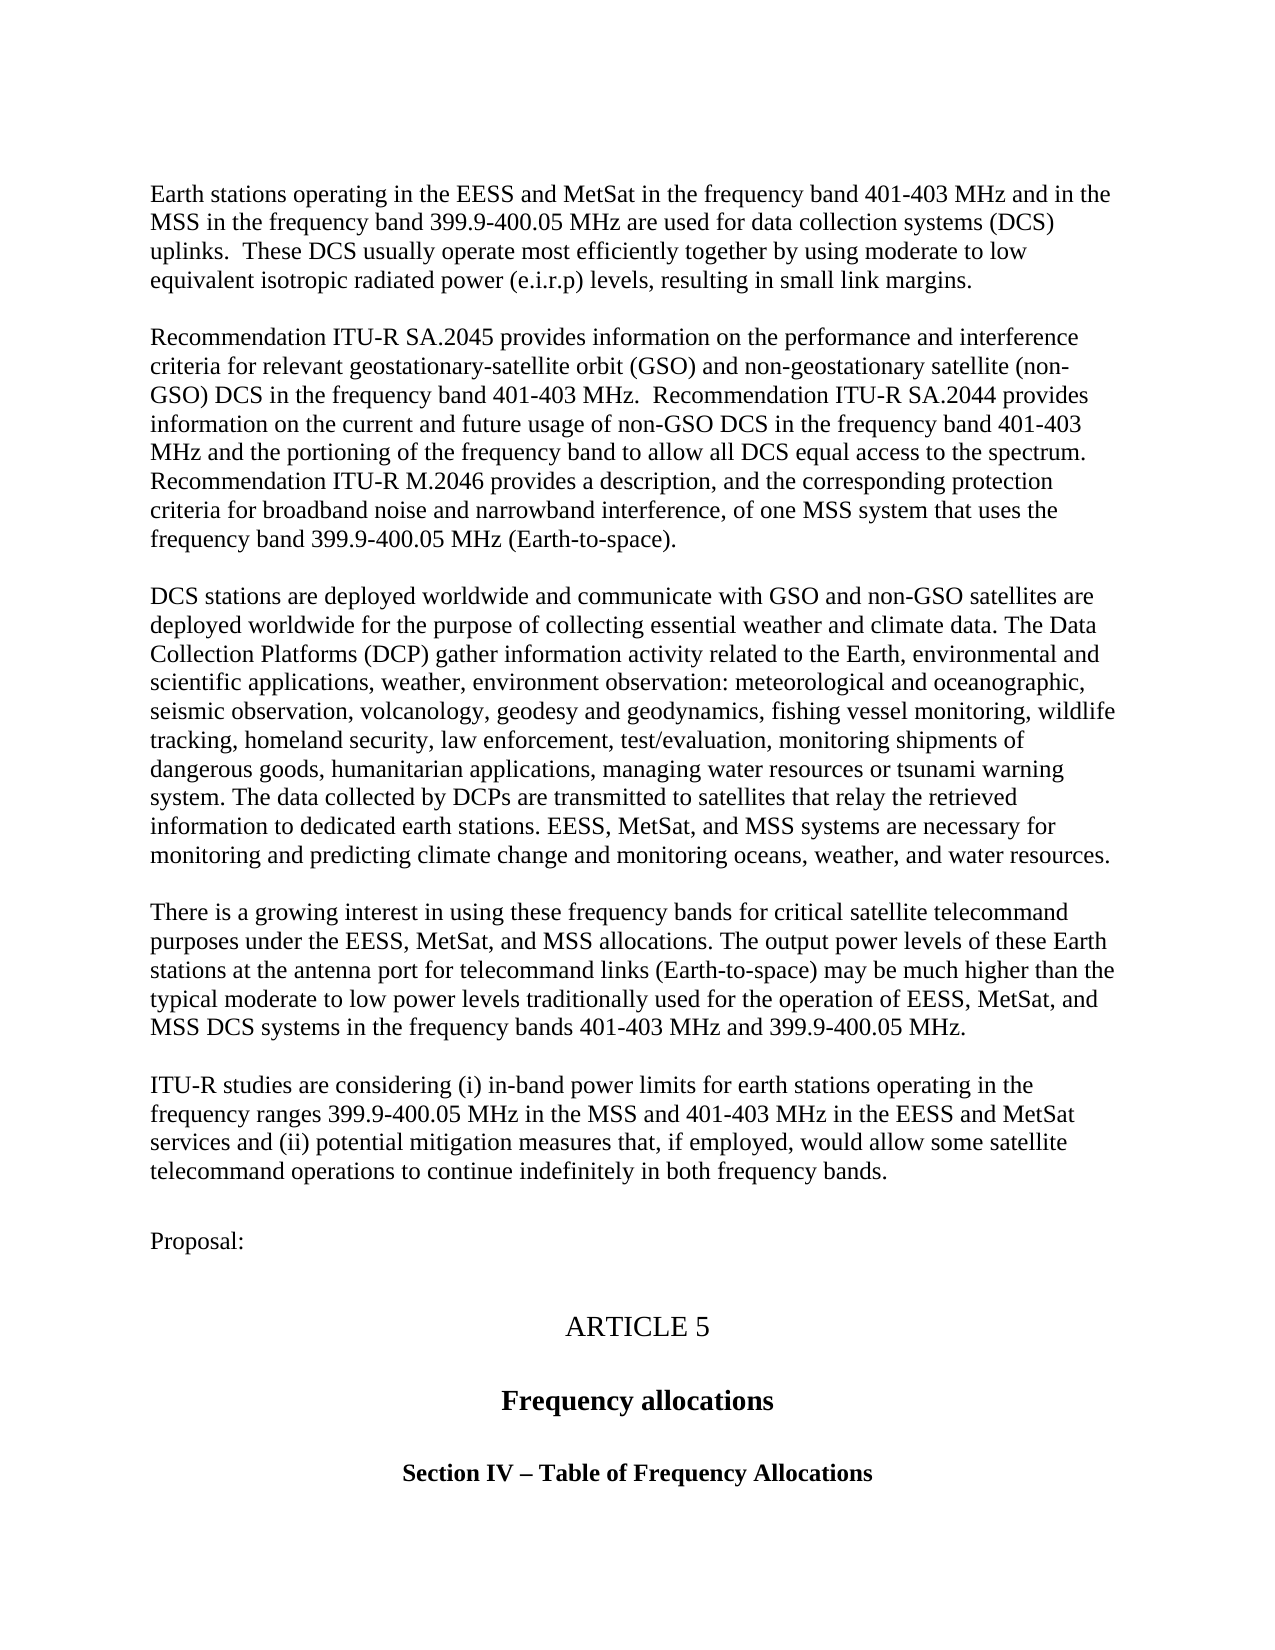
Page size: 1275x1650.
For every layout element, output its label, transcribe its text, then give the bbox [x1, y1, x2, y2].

text ITU-R studies are considering (i) in-band power limits for earth stations operating in the frequency ranges 399.9-400.05 MHz in the MSS and 401-403 MHz in the EESS and MetSat services and (ii) potential mitigation measures that, if employed, would allow some satellite telecommand operations to continue indefinitely in both frequency bands. [150, 1070, 1125, 1185]
text There is a growing interest in using these frequency bands for critical satellite telecommand purposes under the EESS, MetSat, and MSS allocations. The output power levels of these Earth stations at the antenna port for telecommand links (Earth-to-space) may be much higher than the typical moderate to low power levels traditionally used for the operation of EESS, MetSat, and MSS DCS systems in the frequency bands 401-403 MHz and 399.9-400.05 MHz. [150, 897, 1125, 1041]
text Section IV – Table of Frequency Allocations [150, 1458, 1125, 1487]
text DCS stations are deployed worldwide and communicate with GSO and non-GSO satellites are deployed worldwide for the purpose of collecting essential weather and climate data. The Data Collection Platforms (DCP) gather information activity related to the Earth, environmental and scientific applications, weather, environment observation: meteorological and oceanographic, seismic observation, volcanology, geodesy and geodynamics, fishing vessel monitoring, wildlife tracking, homeland security, law enforcement, test/evaluation, monitoring shipments of dangerous goods, humanitarian applications, managing water resources or tsunami warning system. The data collected by DCPs are transmitted to satellites that relay the retrieved information to dedicated earth stations. EESS, MetSat, and MSS systems are necessary for monitoring and predicting climate change and monitoring oceans, weather, and water resources. [150, 581, 1125, 869]
text ARTICLE 5 [150, 1309, 1125, 1342]
text Recommendation ITU-R SA.2045 provides information on the performance and interference criteria for relevant geostationary-satellite orbit (GSO) and non-geostationary satellite (non-GSO) DCS in the frequency band 401-403 MHz. Recommendation ITU-R SA.2044 provides information on the current and future usage of non-GSO DCS in the frequency band 401-403 MHz and the portioning of the frequency band to allow all DCS equal access to the spectrum. Recommendation ITU-R M.2046 provides a description, and the corresponding protection criteria for broadband noise and narrowband interference, of one MSS system that uses the frequency band 399.9-400.05 MHz (Earth-to-space). [150, 322, 1125, 552]
text Proposal: [150, 1226, 1125, 1255]
text Earth stations operating in the EESS and MetSat in the frequency band 401-403 MHz and in the MSS in the frequency band 399.9-400.05 MHz are used for data collection systems (DCS) uplinks. These DCS usually operate most efficiently together by using moderate to low equivalent isotropic radiated power (e.i.r.p) levels, resulting in small link margins. [150, 179, 1125, 294]
text Frequency allocations [150, 1383, 1125, 1417]
